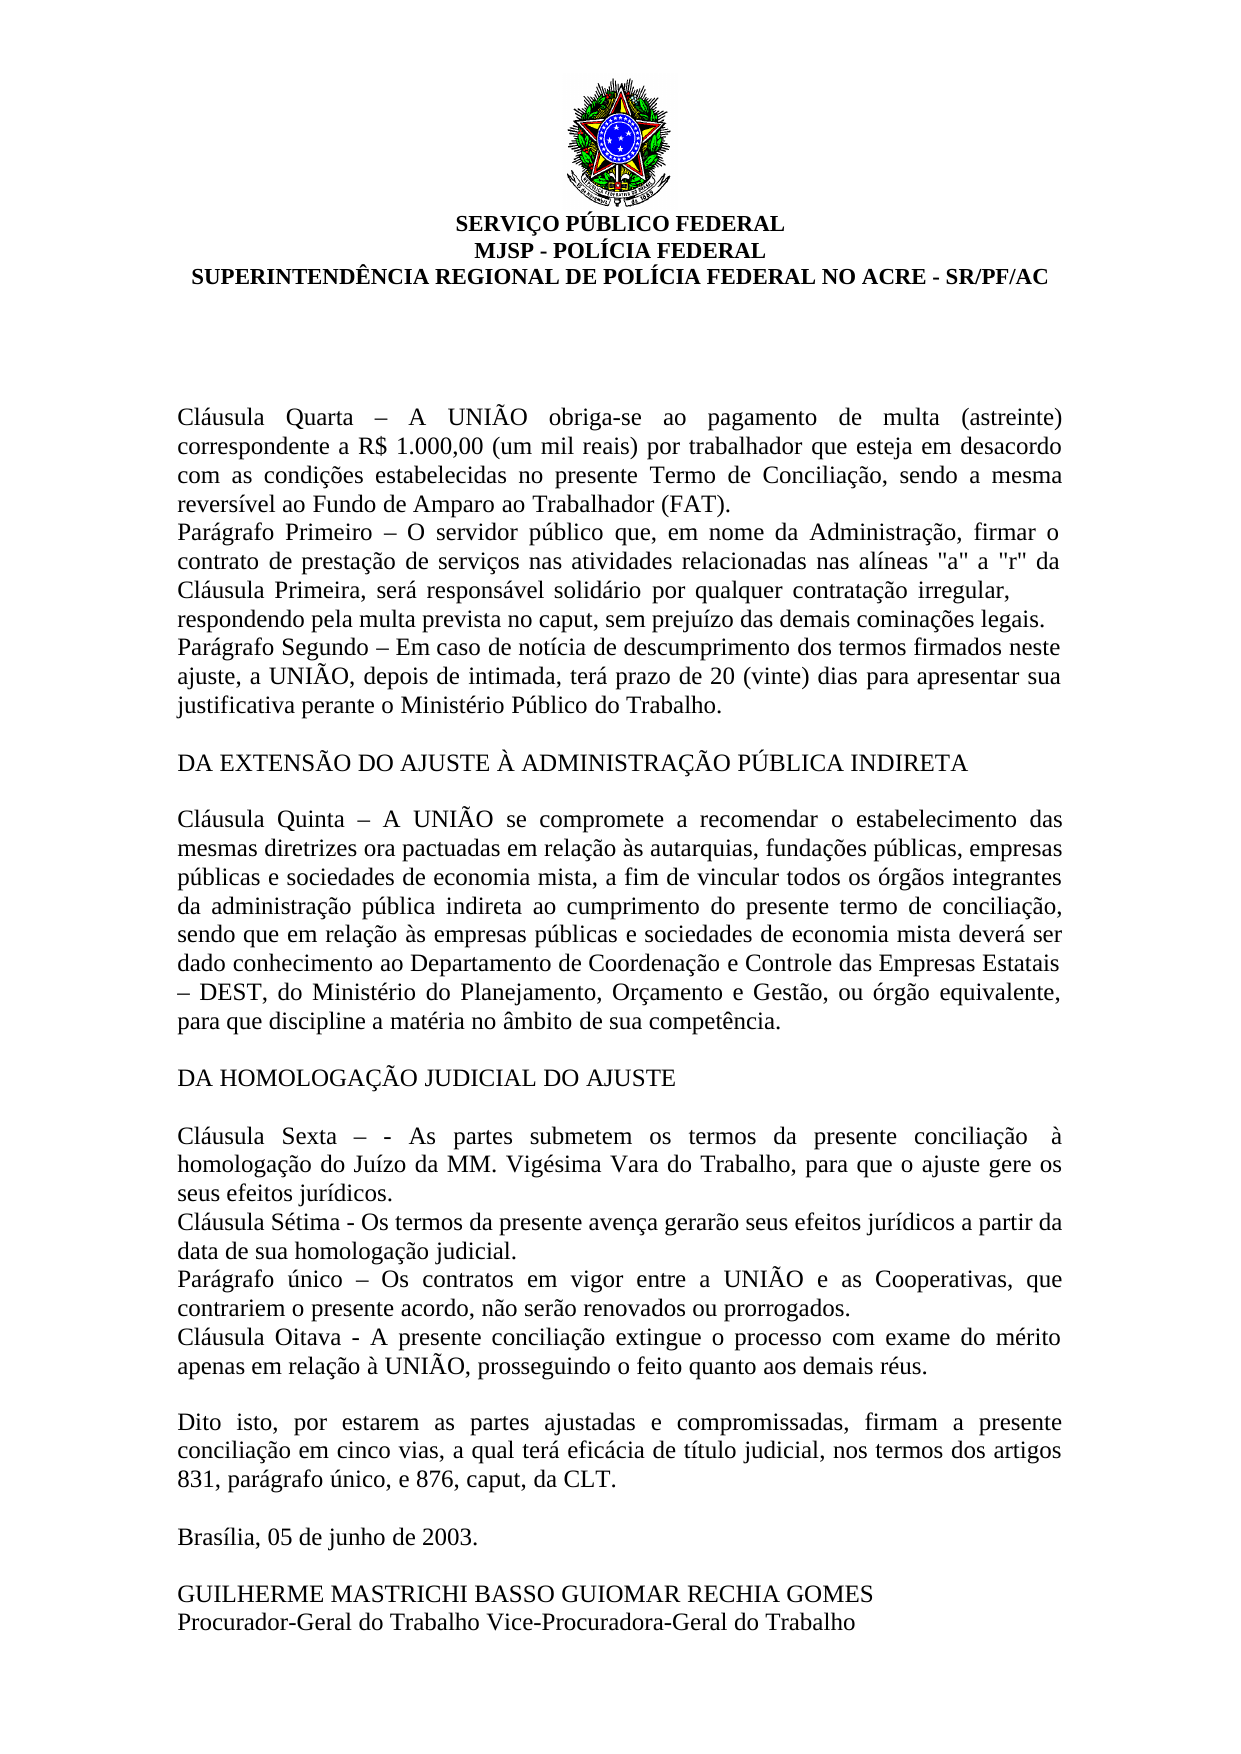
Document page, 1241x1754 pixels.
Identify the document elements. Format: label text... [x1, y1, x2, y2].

text Dito isto, por estarem as partes ajustadas e compromissadas, firmam a presente conciliação em cinco vias, a qual terá eficácia de título judicial, nos termos dos artigos 831, parágrafo único, e 876, caput, da CLT. [177, 1407, 1063, 1493]
text DA HOMOLOGAÇÃO JUDICIAL DO AJUSTE [177, 1063, 1076, 1092]
text Parágrafo Primeiro – O servidor público que, em nome da Administração, firmar o contrato de prestação de serviços nas atividades relacionadas nas alíneas "a" a "r" da Cláusula Primeira, será responsável solidário por qualquer contratação irregular, respondendo pela multa prevista no caput, sem prejuízo das demais cominações legais. Parágrafo Segundo – Em caso de notícia de descumprimento dos termos firmados neste ajuste, a UNIÃO, depois de intimada, terá prazo de 20 (vinte) dias para apresentar sua justificativa perante o Ministério Público do Trabalho. [177, 517, 1076, 719]
text Cláusula Quinta – A UNIÃO se compromete a recomendar o estabelecimento das mesmas diretrizes ora pactuadas em relação às autarquias, fundações públicas, empresas públicas e sociedades de economia mista, a fim de vincular todos os órgãos integrantes da administração pública indireta ao cumprimento do presente termo de conciliação, sendo que em relação às empresas públicas e sociedades de economia mista deverá ser dado conhecimento ao Departamento de Coordenação e Controle das Empresas Estatais [177, 804, 1063, 977]
picture [562, 73, 679, 211]
text Brasília, 05 de junho de 2003. [177, 1522, 1076, 1550]
text Cláusula Quarta – A UNIÃO obriga-se ao pagamento de multa (astreinte) correspondente a R$ 1.000,00 (um mil reais) por trabalhador que esteja em desacordo com as condições estabelecidas no presente Termo de Conciliação, sendo a mesma reversível ao Fundo de Amparo ao Trabalhador (FAT). [177, 402, 1063, 517]
text Cláusula Sétima - Os termos da presente avença gerarão seus efeitos jurídicos a partir da data de sua homologação judicial. [177, 1207, 1063, 1264]
text Cláusula Sexta – - As partes submetem os termos da presente conciliação à homologação do Juízo da MM. Vigésima Vara do Trabalho, para que o ajuste gere os seus efeitos jurídicos. [177, 1121, 1063, 1207]
text – DEST, do Ministério do Planejamento, Orçamento e Gestão, ou órgão equivalente, para que discipline a matéria no âmbito de sua competência. [177, 977, 1062, 1035]
text Procurador-Geral do Trabalho Vice-Procuradora-Geral do Trabalho [177, 1608, 1076, 1636]
text DA EXTENSÃO DO AJUSTE À ADMINISTRAÇÃO PÚBLICA INDIRETA [177, 748, 1076, 776]
text GUILHERME MASTRICHI BASSO GUIOMAR RECHIA GOMES [177, 1579, 1076, 1608]
text Cláusula Oitava - A presente conciliação extingue o processo com exame do mérito apenas em relação à UNIÃO, prosseguindo o feito quanto aos demais réus. [177, 1322, 1062, 1379]
text Parágrafo único – Os contratos em vigor entre a UNIÃO e as Cooperativas, que contrariem o presente acordo, não serão renovados ou prorrogados. [177, 1264, 1062, 1322]
